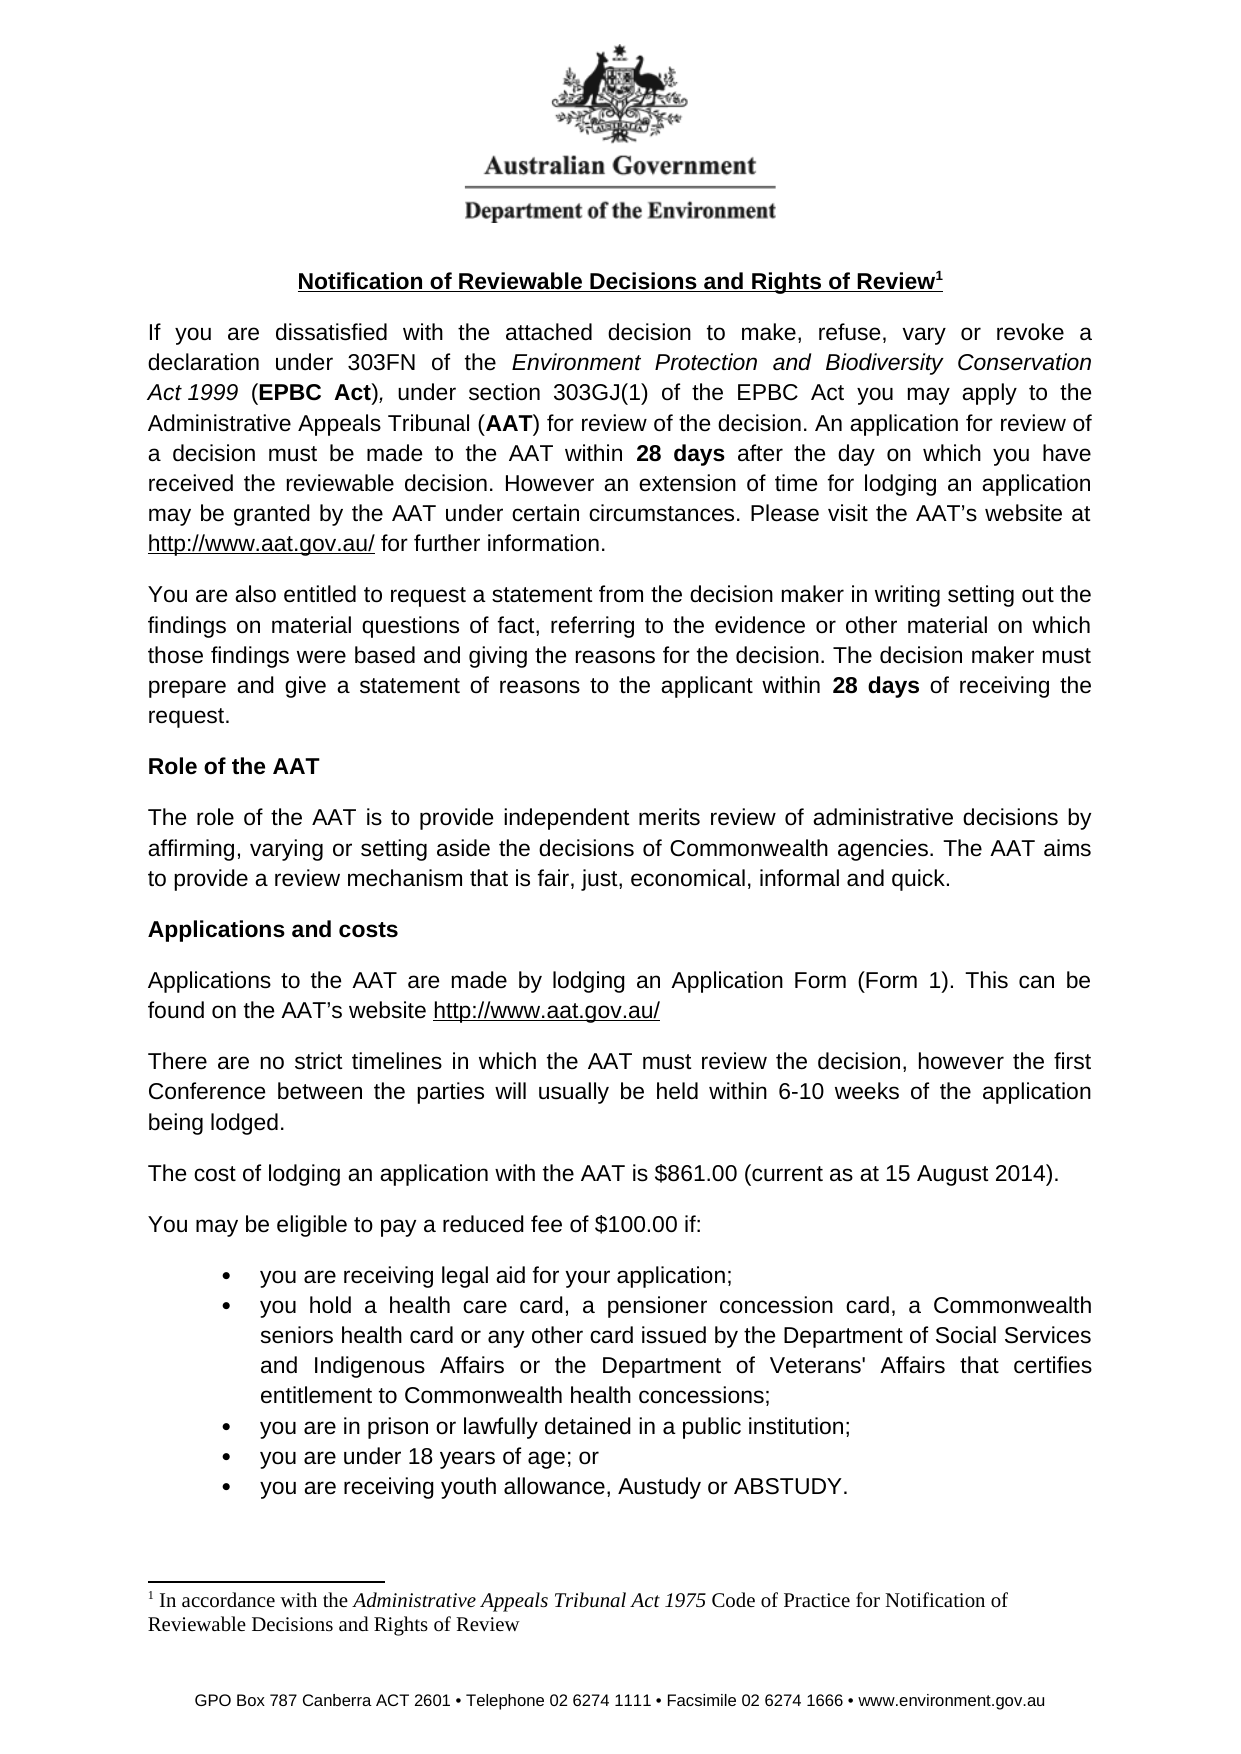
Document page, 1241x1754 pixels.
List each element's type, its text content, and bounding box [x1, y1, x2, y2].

text If you are dissatisfied with the attached decision to make, refuse, vary or revoke a declaration under 303FN of the Environment Protection and Biodiversity Conservation Act 1999 (EPBC Act), under section 303GJ(1) of the EPBC Act you may apply to the Administrative Appeals Tribunal (AAT) for review of the decision. An application for review of a decision must be made to the AAT within 28 days after the day on which you have received the reviewable decision. However an extension of time for lodging an application may be granted by the AAT under certain circumstances. Please visit the AAT’s website at http://www.aat.gov.au/ for further information. [148, 319, 1092, 557]
text You may be eligible to pay a reduced fee of $100.00 if: [148, 1211, 1092, 1237]
text Applications to the AAT are made by lodging an Application Form (Form 1). This can be found on the AAT’s website http://www.aat.gov.au/ [148, 967, 1092, 1023]
text The cost of lodging an application with the AAT is $861.00 (current as at 15 August 2014). [148, 1159, 1092, 1186]
list you are under 18 years of age; or [223, 1443, 1092, 1469]
list you are in prison or lawfully detained in a public institution; [223, 1413, 1092, 1439]
list you hold a health care card, a pensioner concession card, a Commonwealth seniors health card or any other card issued by the Department of Social Services and Indigenous Affairs or the Department of Veterans' Affairs that certifies entitlement to Commonwealth health concessions; [223, 1292, 1092, 1409]
text The role of the AAT is to provide independent merits review of administrative decisions by affirming, varying or setting aside the decisions of Commonwealth agencies. The AAT aims to provide a review mechanism that is fair, just, economical, informal and quick. [148, 804, 1092, 891]
picture [464, 44, 776, 223]
text You are also entitled to request a statement from the decision maker in writing setting out the findings on material questions of fact, referring to the evidence or other material on which those findings were based and giving the reasons for the decision. The decision maker must prepare and give a statement of reasons to the applicant within 28 days of receiving the request. [148, 581, 1092, 729]
text Applications and costs [148, 916, 1092, 942]
list you are receiving legal aid for your application; [223, 1262, 1092, 1288]
text Role of the AAT [148, 753, 1092, 780]
list you are receiving youth allowance, Austudy or ABSTUDY. [223, 1473, 1092, 1499]
text There are no strict timelines in which the AAT must review the decision, however the first Conference between the parties will usually be held within 6-10 weeks of the application being lodged. [148, 1048, 1092, 1135]
text Notification of Reviewable Decisions and Rights of Review [148, 268, 1092, 294]
